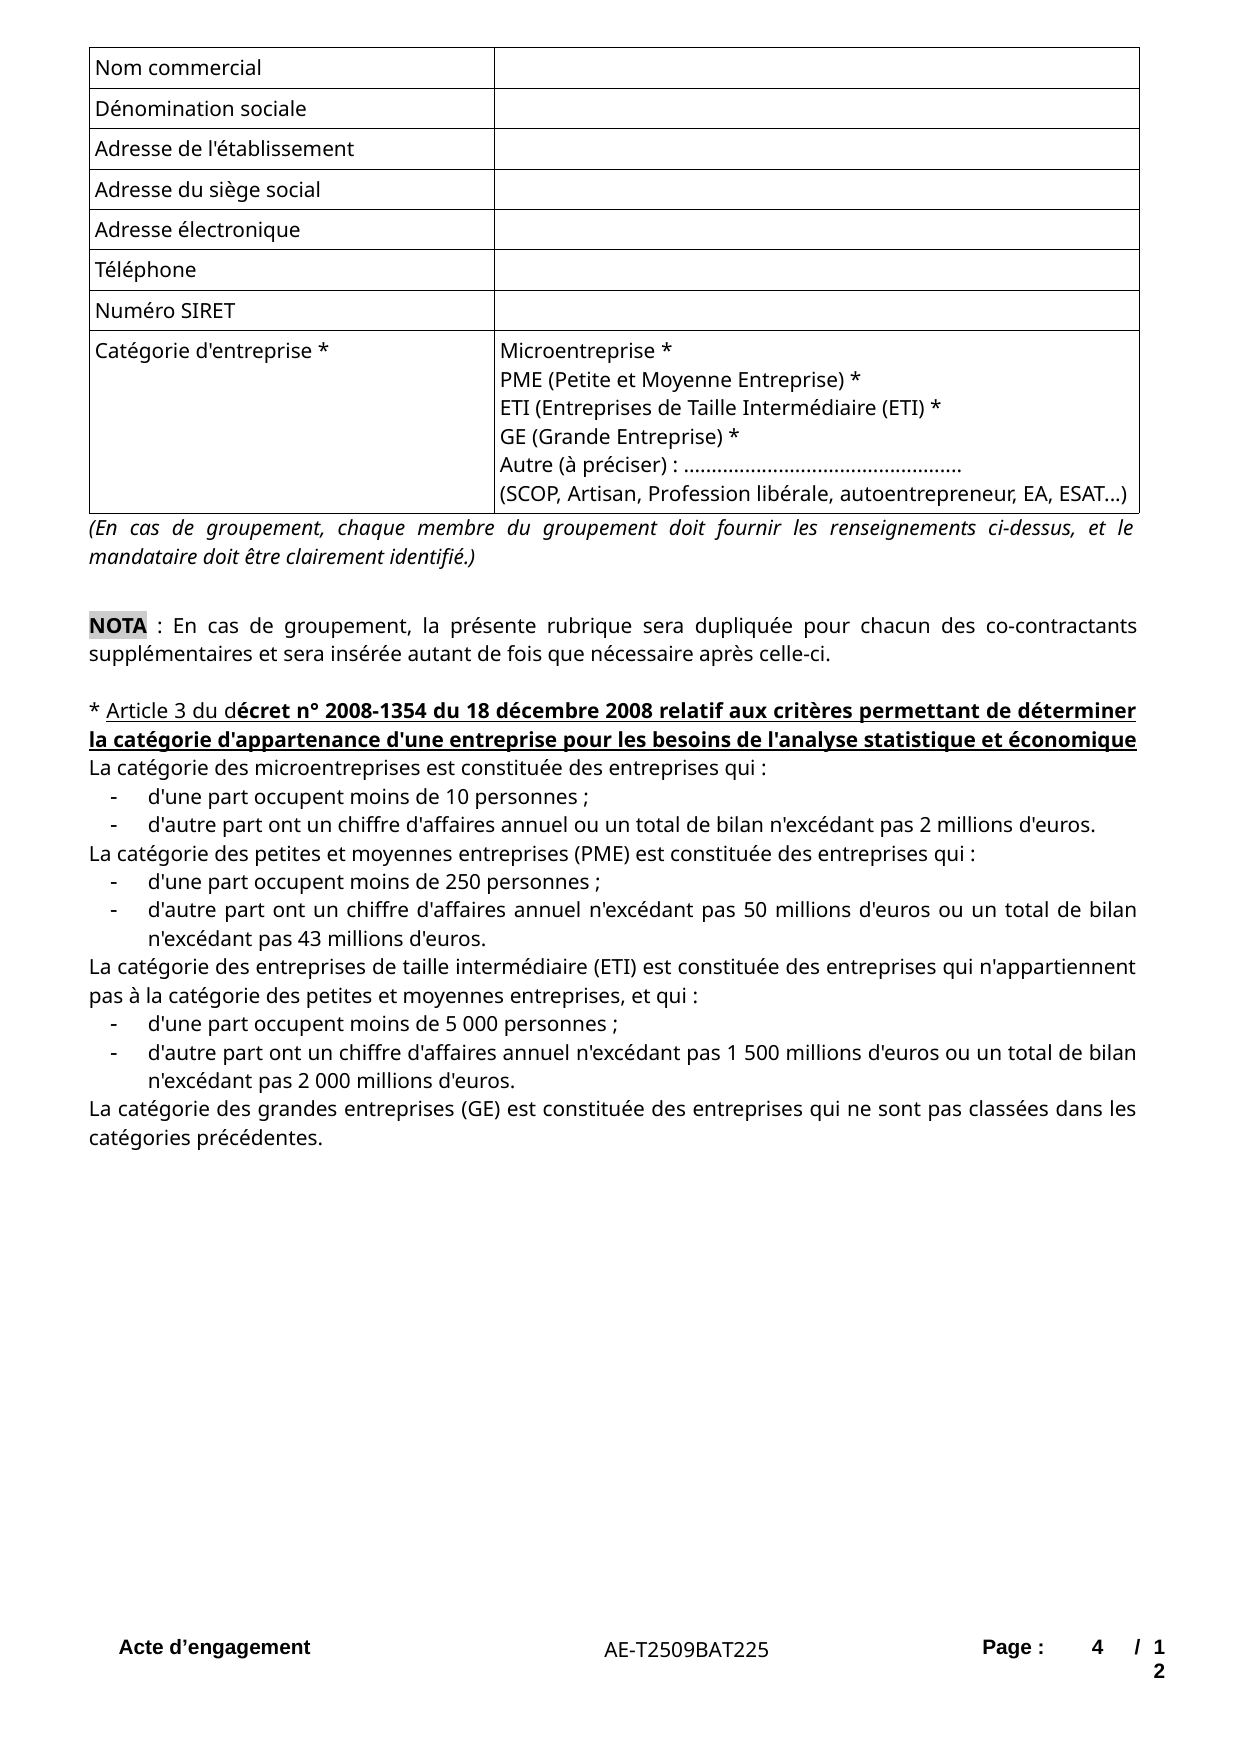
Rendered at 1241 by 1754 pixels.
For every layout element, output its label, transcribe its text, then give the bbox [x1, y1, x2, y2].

text (En cas de groupement, chaque membre du groupement doit fournir les renseignements ci-dessus, et le mandataire doit être clairement identifié.) [89, 514, 1137, 570]
table_cell Adresse du siège social [90, 170, 494, 209]
list d'une part occupent moins de 5 000 personnes ; [110, 1009, 1137, 1038]
table_cell [495, 170, 1139, 209]
table_cell [495, 129, 1139, 168]
table_cell [495, 210, 1139, 249]
text La catégorie des microentreprises est constituée des entreprises qui : [89, 753, 1137, 782]
text * Article 3 du décret n° 2008-1354 du 18 décembre 2008 relatif aux critères permettant de déterminer la catégorie d'appartenance d'une entreprise pour les besoins de l'analyse statistique et économique [89, 696, 1137, 749]
list d'autre part ont un chiffre d'affaires annuel n'excédant pas 1 500 millions d'euros ou un total de bilan n'excédant pas 2 000 millions d'euros. [110, 1038, 1137, 1094]
table_cell Dénomination sociale [90, 89, 494, 128]
text La catégorie des petites et moyennes entreprises (PME) est constituée des entreprises qui : [89, 839, 1137, 867]
list d'autre part ont un chiffre d'affaires annuel ou un total de bilan n'excédant pas 2 millions d'euros. [110, 810, 1137, 839]
table_cell Catégorie d'entreprise * [90, 331, 494, 513]
text La catégorie des entreprises de taille intermédiaire (ETI) est constituée des entreprises qui n'appartiennent pas à la catégorie des petites et moyennes entreprises, et qui : [89, 952, 1137, 1009]
table_header [495, 48, 1139, 88]
text La catégorie des grandes entreprises (GE) est constituée des entreprises qui ne sont pas classées dans les catégories précédentes. [89, 1094, 1137, 1151]
table_cell [495, 291, 1139, 330]
table_cell Adresse de l'établissement [90, 129, 494, 168]
table_cell Numéro SIRET [90, 291, 494, 330]
table_cell [495, 89, 1139, 128]
table_cell Téléphone [90, 250, 494, 290]
list d'une part occupent moins de 10 personnes ; [110, 782, 1137, 810]
table_header Nom commercial [90, 48, 494, 88]
text NOTA : En cas de groupement, la présente rubrique sera dupliquée pour chacun des co-contractants supplémentaires et sera insérée autant de fois que nécessaire après celle-ci. [89, 611, 1137, 668]
list d'une part occupent moins de 250 personnes ; [110, 867, 1137, 896]
table_cell [495, 250, 1139, 290]
list d'autre part ont un chiffre d'affaires annuel n'excédant pas 50 millions d'euros ou un total de bilan n'excédant pas 43 millions d'euros. [110, 896, 1137, 952]
table_cell Adresse électronique [90, 210, 494, 249]
table_cell Microentreprise * PME (Petite et Moyenne Entreprise) * ETI (Entreprises de Taille Intermédiaire (ETI) * GE (Grande Entreprise) * Autre (à préciser) : .................................................. (SCOP, Artisan, Profession libérale, autoentrepreneur, EA, ESAT...) [495, 331, 1139, 513]
